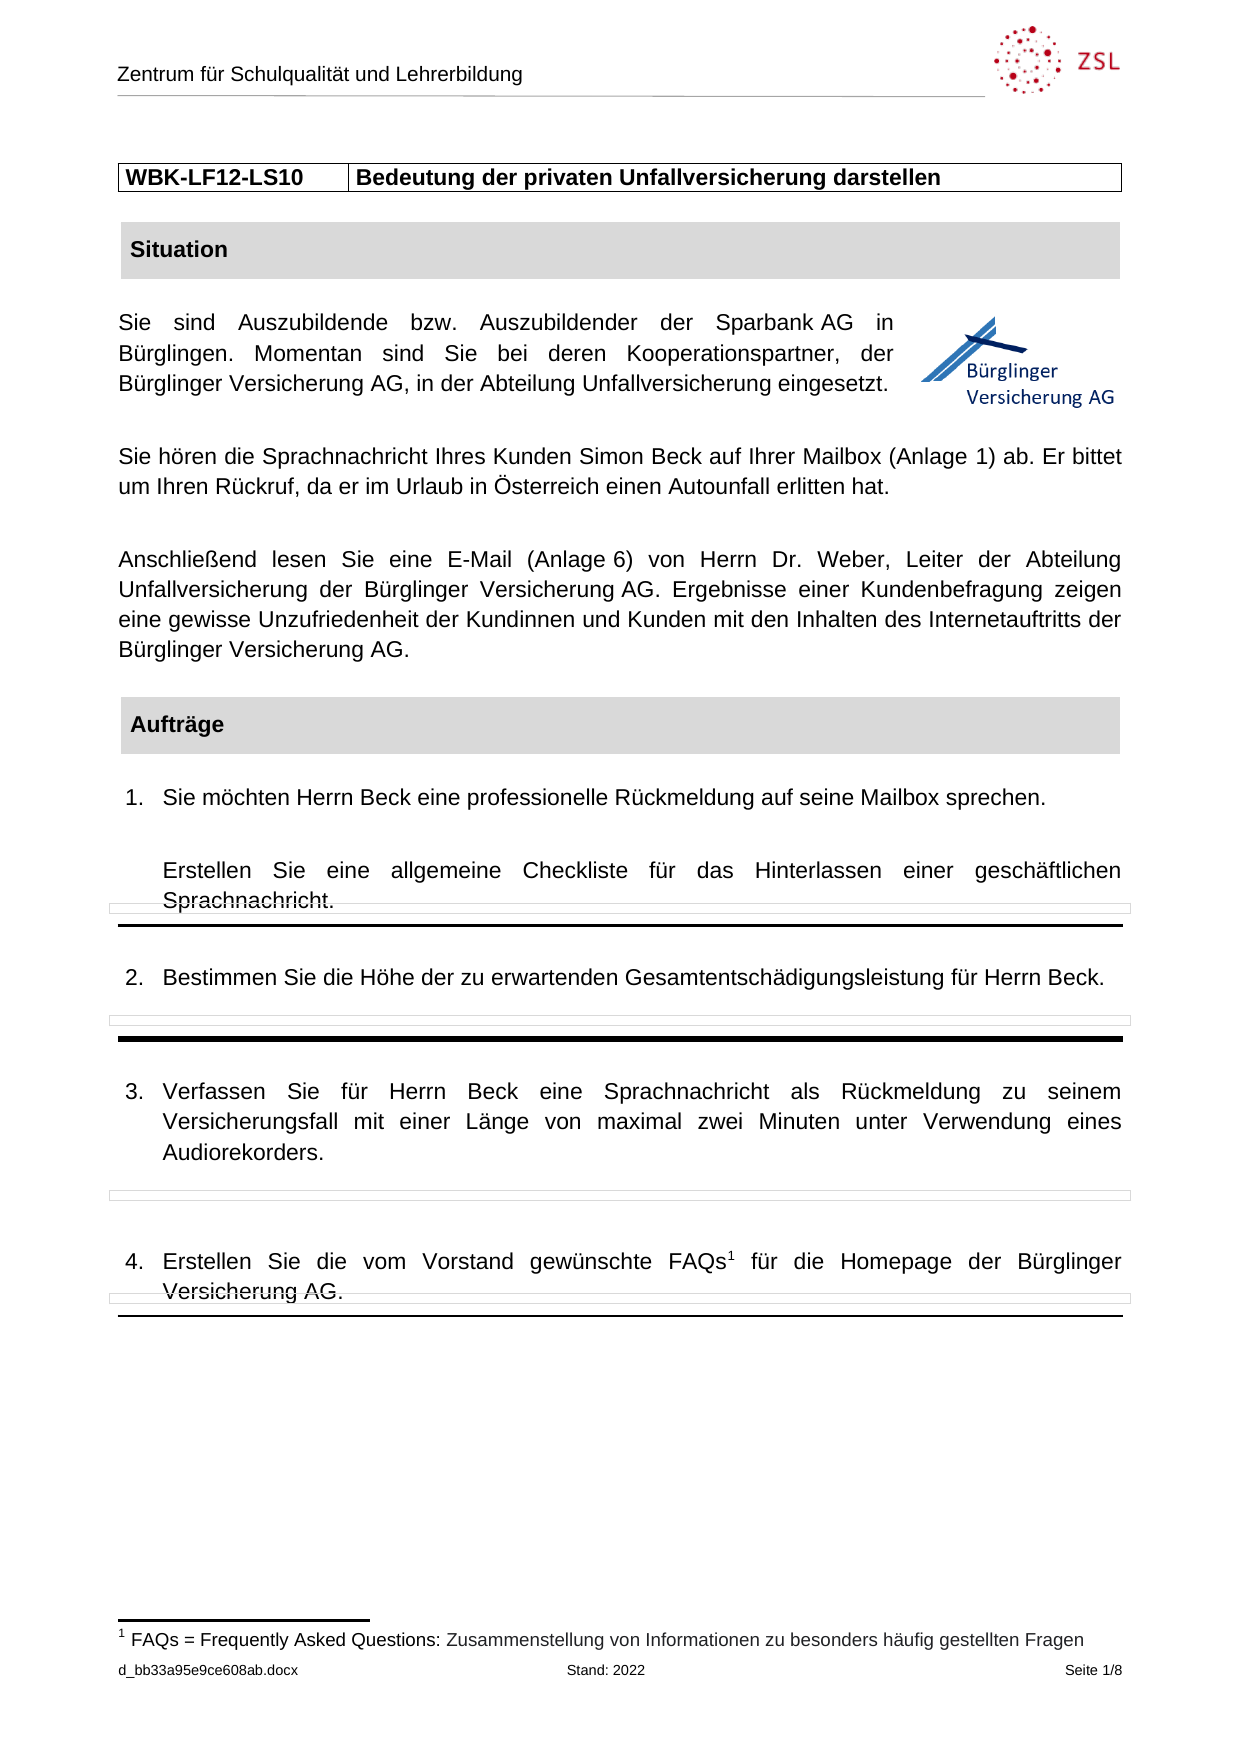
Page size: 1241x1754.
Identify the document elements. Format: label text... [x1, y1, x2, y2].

list Bestimmen Sie die Höhe der zu erwartenden Gesamtentschädigungsleistung für Herrn Beck. [125, 963, 1122, 990]
text Anschließend lesen Sie eine E-Mail (Anlage 6) von Herrn Dr. Weber, Leiter der Abteilung Unfallversicherung der Bürglinger Versicherung AG. Ergebnisse einer Kundenbefragung zeigen eine gewisse Unzufriedenheit der Kundinnen und Kunden mit den Inhalten des Internetauftritts der Bürglinger Versicherung AG. [118, 546, 1122, 663]
table_header Bedeutung der privaten Unfallversicherung darstellen [349, 164, 1121, 191]
picture [912, 311, 1119, 412]
text Situation [122, 224, 1119, 278]
list Sie möchten Herrn Beck eine professionelle Rückmeldung auf seine Mailbox sprechen. [125, 784, 1122, 811]
table_header WBK-LF12-LS10 [119, 164, 348, 191]
text Aufträge [122, 699, 1119, 753]
picture [992, 25, 1122, 96]
list Verfassen Sie für Herrn Beck eine Sprachnachricht als Rückmeldung zu seinem Versicherungsfall mit einer Länge von maximal zwei Minuten unter Verwendung eines Audiorekorders. [125, 1078, 1122, 1165]
text Sie hören die Sprachnachricht Ihres Kunden Simon Beck auf Ihrer Mailbox (Anlage 1) ab. Er bittet um Ihren Rückruf, da er im Urlaub in Österreich einen Autounfall erlitten hat. [118, 443, 1122, 499]
list Erstellen Sie eine allgemeine Checkliste für das Hinterlassen einer geschäftlichen Sprachnachricht. [162, 857, 1122, 903]
text Sie sind Auszubildende bzw. Auszubildender der Sparbank AG in Bürglingen. Momentan sind Sie bei deren Kooperationspartner, der Bürglinger Versicherung AG, in der Abteilung Unfallversicherung eingesetzt. [118, 309, 1122, 396]
list Erstellen Sie die vom Vorstand gewünschte FAQs für die Homepage der Bürglinger Versicherung AG. [125, 1248, 1122, 1293]
